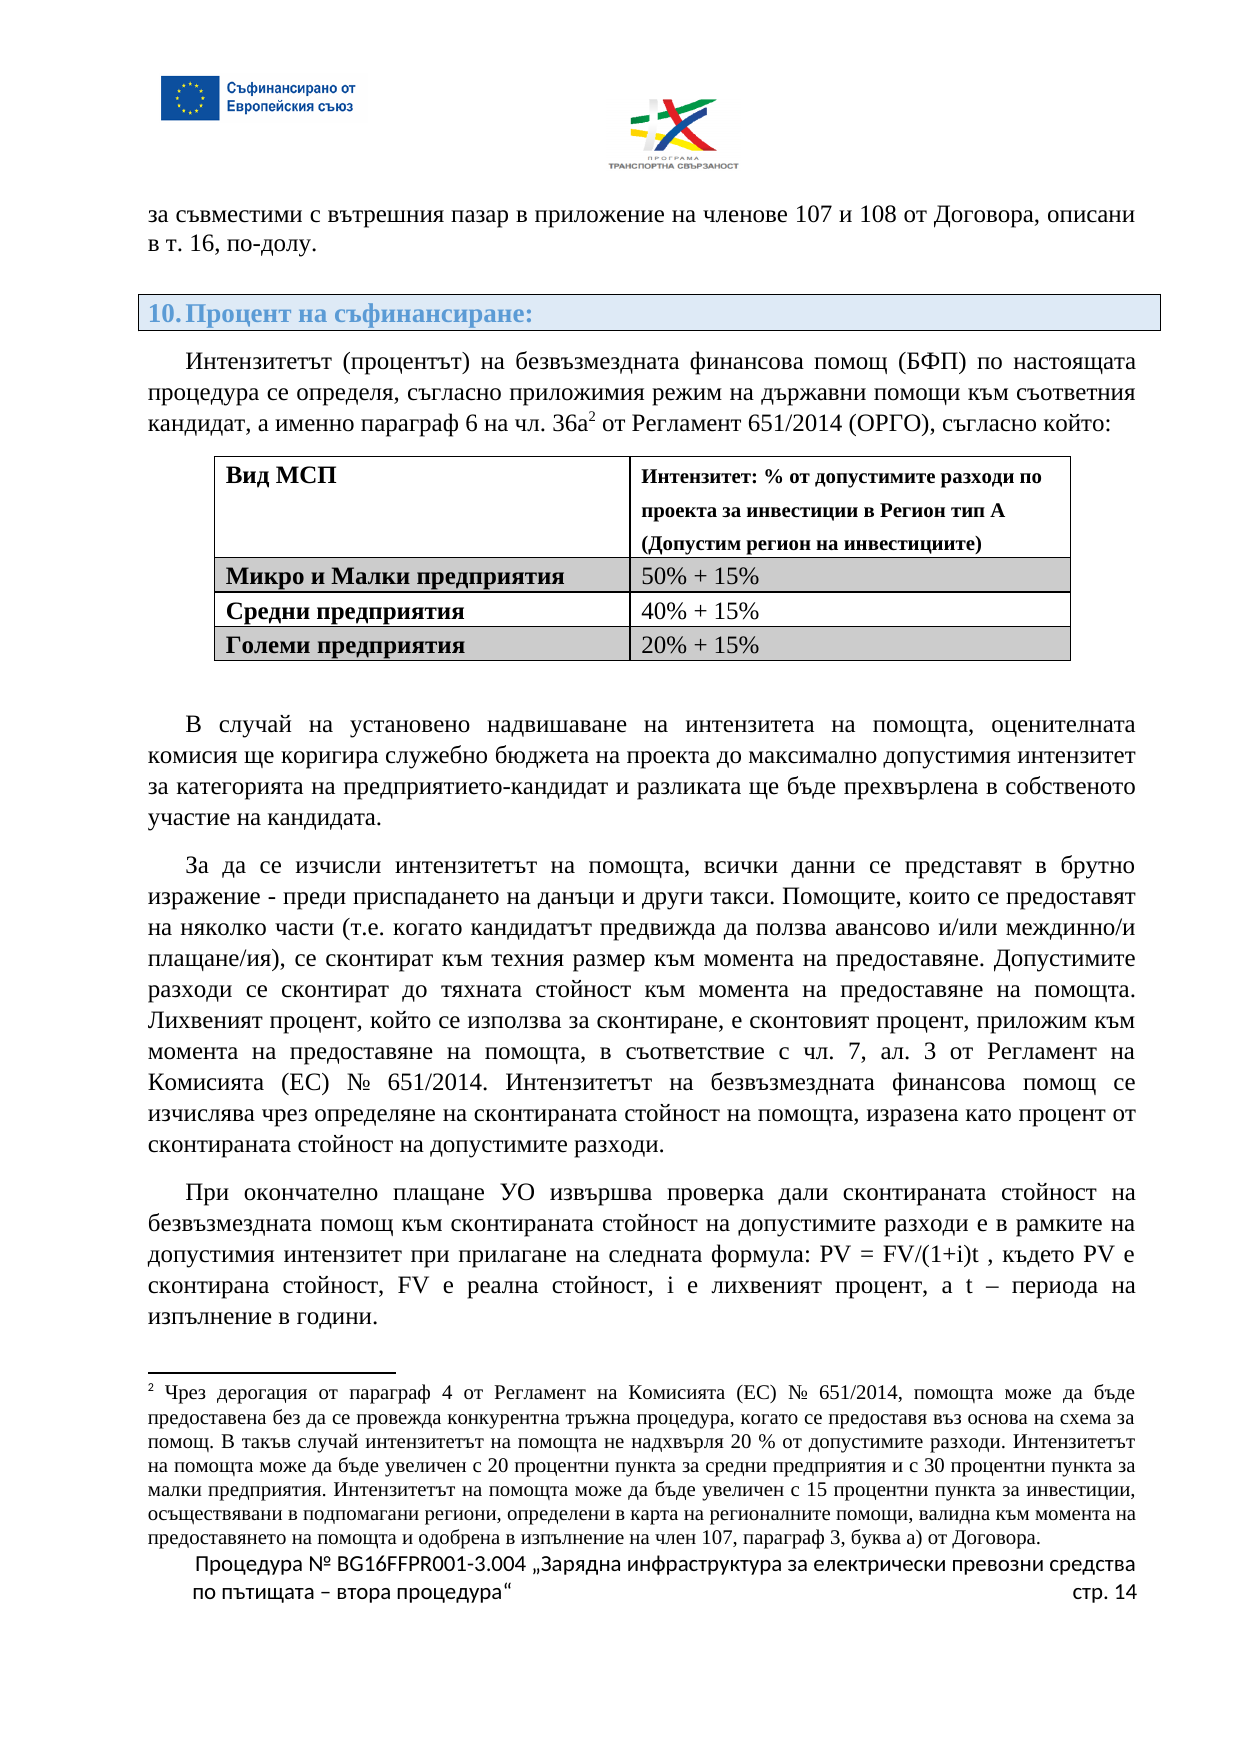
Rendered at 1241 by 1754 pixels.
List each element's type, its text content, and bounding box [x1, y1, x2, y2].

text За да се изчисли интензитетът на помощта, всички данни се представят в брутно изражение - преди приспадането на данъци и други такси. Помощите, които се предоставят на няколко части (т.е. когато кандидатът предвижда да ползва авансово и/или междинно/и плащане/ия), се сконтират към техния размер към момента на предоставяне. Допустимите разходи се сконтират до тяхната стойност към момента на предоставяне на помощта. Лихвеният процент, който се използва за сконтиране, е сконтовият процент, приложим към момента на предоставяне на помощта, в съответствие с чл. 7, ал. 3 от Регламент на Комисията (ЕС) № 651/2014. Интензитетът на безвъзмездната финансова помощ се изчислява чрез определяне на сконтираната стойност на помощта, изразена като процент от сконтираната стойност на допустимите разходи. [148, 850, 1137, 1158]
picture [158, 73, 368, 123]
table_cell 20% + 15% [631, 627, 1070, 660]
table_cell 40% + 15% [631, 593, 1070, 626]
text При окончателно плащане УО извършва проверка дали сконтираната стойност на безвъзмездната помощ към сконтираната стойност на допустимите разходи е в рамките на допустимия интензитет при прилагане на следната формула: PV = FV/(1+i)t , където PV е сконтирана стойност, FV е реална стойност, i е лихвеният процент, а t – периода на изпълнение в години. [148, 1177, 1137, 1330]
text Интензитетът (процентът) на безвъзмездната финансова помощ (БФП) по настоящата процедура се определя, съгласно приложимия режим на държавни помощи към съответния кандидат, а именно параграф 6 на чл. 36а от Регламент 651/2014 (ОРГО), съгласно който: [148, 346, 1137, 437]
table_cell 50% + 15% [631, 558, 1070, 591]
table_header Вид МСП [215, 457, 629, 557]
table_cell Големи предприятия [215, 627, 629, 660]
table_cell Микро и Малки предприятия [215, 558, 629, 591]
text В случай на установено надвишаване на интензитета на помощта, оценителната комисия ще коригира служебно бюджета на проекта до максимално допустимия интензитет за категорията на предприятието-кандидат и разликата ще бъде прехвърлена в собственото участие на кандидата. [148, 709, 1137, 831]
table_cell Средни предприятия [215, 593, 629, 626]
table_header Интензитет: % от допустимите разходи по проекта за инвестиции в Регион тип А (Допустим регион на инвестициите) [631, 457, 1070, 557]
subtitle Процент на съфинансиране: [139, 295, 1160, 330]
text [148, 199, 1137, 256]
